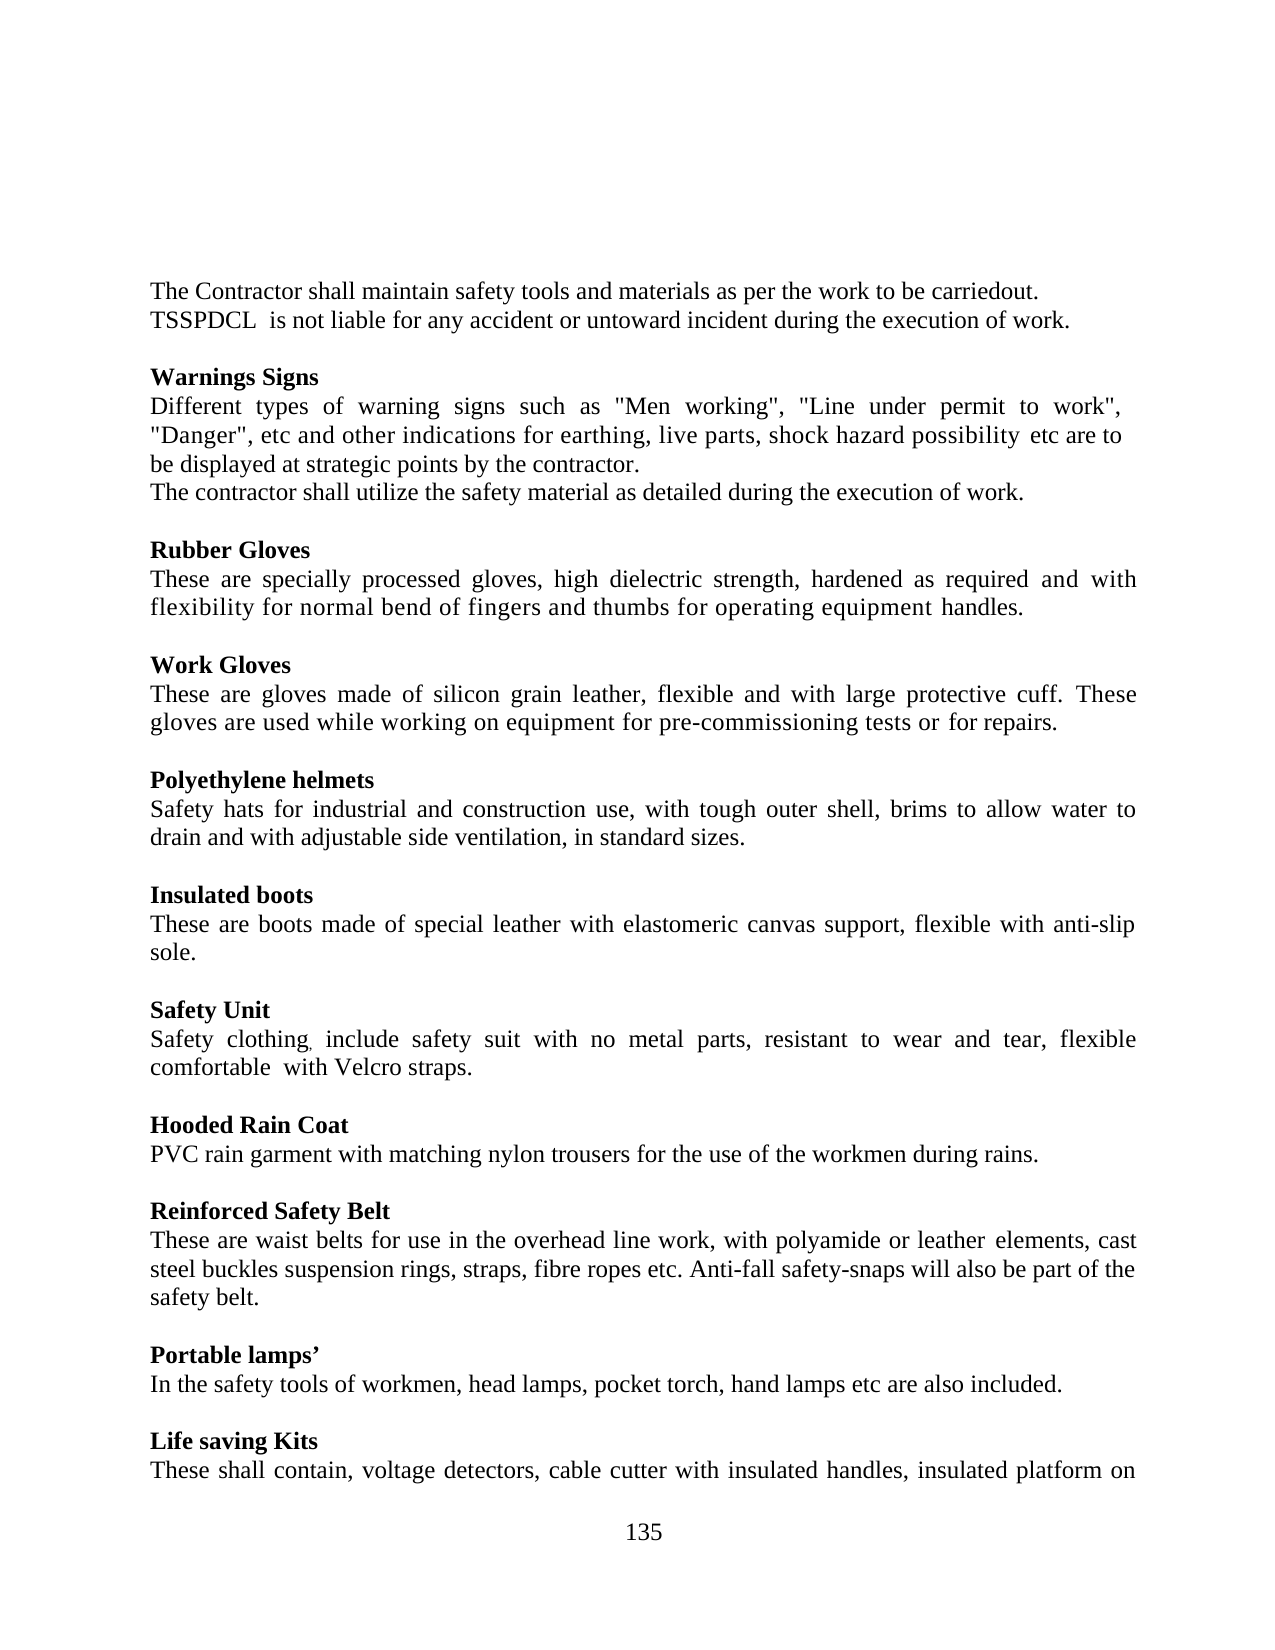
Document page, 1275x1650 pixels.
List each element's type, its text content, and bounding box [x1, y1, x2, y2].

text The contractor shall utilize the safety material as detailed during the execution of work. [150, 477, 1137, 506]
text Rubber Gloves [150, 535, 1137, 564]
text Polyethylene helmets [150, 765, 1137, 794]
text Safety clothing, include safety suit with no metal parts, resistant to wear and tear, flexible comfortable with Velcro straps. [150, 1024, 1137, 1081]
text These are boots made of special leather with elastomeric canvas support, flexible with anti-slip sole. [150, 909, 1137, 966]
text Work Gloves [150, 650, 1137, 679]
text Safety Unit [150, 995, 1137, 1024]
text These are waist belts for use in the overhead line work, with polyamide or leather elements, cast steel buckles suspension rings, straps, fibre ropes etc. Anti-fall safety-snaps will also be part of the safety belt. [150, 1225, 1137, 1311]
text Different types of warning signs such as "Men working", "Line under permit to work", "Danger", etc and other indications for earthing, live parts, shock hazard possibility etc are to be displayed at strategic points by the contractor. [150, 391, 1122, 477]
text Portable lamps’ [150, 1340, 1137, 1369]
text Safety hats for industrial and construction use, with tough outer shell, brims to allow water to drain and with adjustable side ventilation, in standard sizes. [150, 794, 1137, 851]
text Warnings Signs [150, 362, 1137, 391]
text These are specially processed gloves, high dielectric strength, hardened as required and with flexibility for normal bend of fingers and thumbs for operating equipment handles. [150, 564, 1137, 621]
text Hooded Rain Coat [150, 1110, 1137, 1139]
text TSSPDCL is not liable for any accident or untoward incident during the execution of work. [150, 305, 1137, 334]
text Insulated boots [150, 880, 1137, 909]
text In the safety tools of workmen, head lamps, pocket torch, hand lamps etc are also included. [150, 1369, 1137, 1397]
text PVC rain garment with matching nylon trousers for the use of the workmen during rains. [150, 1139, 1137, 1167]
text Reinforced Safety Belt [150, 1196, 1137, 1225]
text Life saving Kits [150, 1426, 1137, 1455]
text These are gloves made of silicon grain leather, flexible and with large protective cuff. These gloves are used while working on equipment for pre-commissioning tests or for repairs. [150, 679, 1137, 736]
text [150, 1455, 1137, 1484]
text The Contractor shall maintain safety tools and materials as per the work to be carriedout. [150, 276, 1137, 305]
